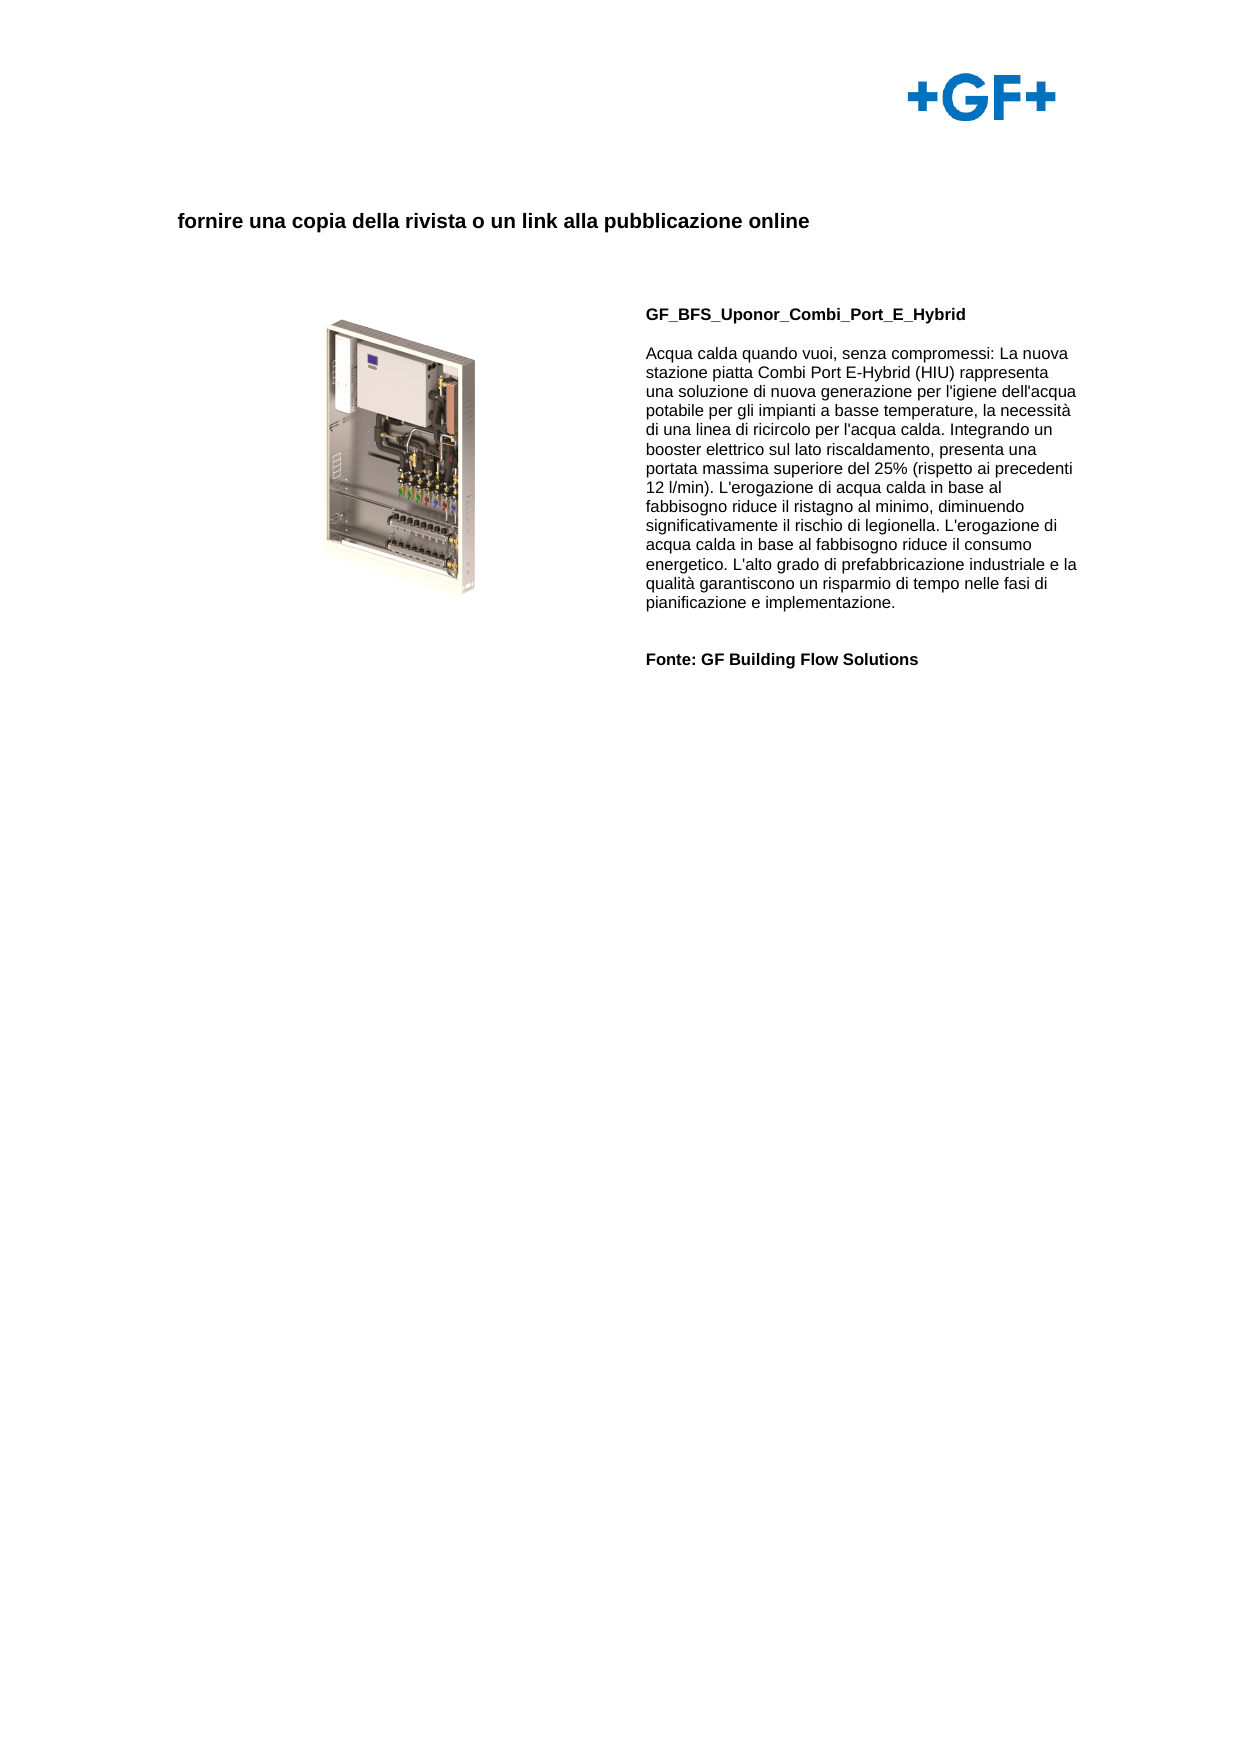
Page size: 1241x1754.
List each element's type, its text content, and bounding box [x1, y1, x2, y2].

table_header [177, 305, 634, 669]
text fornire una copia della rivista o un link alla pubblicazione online [177, 209, 1092, 233]
picture [188, 305, 609, 609]
table_header GF_BFS_Uponor_Combi_Port_E_Hybrid Acqua calda quando vuoi, senza compromessi: La nuova stazione piatta Combi Port E-Hybrid (HIU) rappresenta una soluzione di nuova generazione per l'igiene dell'acqua potabile per gli impianti a basse temperature, la necessità di una linea di ricircolo per l'acqua calda. Integrando un booster elettrico sul lato riscaldamento, presenta una portata massima superiore del 25% (rispetto ai precedenti 12 l/min). L'erogazione di acqua calda in base al fabbisogno riduce il ristagno al minimo, diminuendo significativamente il rischio di legionella. L'erogazione di acqua calda in base al fabbisogno riduce il consumo energetico. L'alto grado di prefabbricazione industriale e la qualità garantiscono un risparmio di tempo nelle fasi di pianificazione e implementazione. Fonte: GF Building Flow Solutions [634, 305, 1091, 669]
picture [907, 73, 1056, 121]
